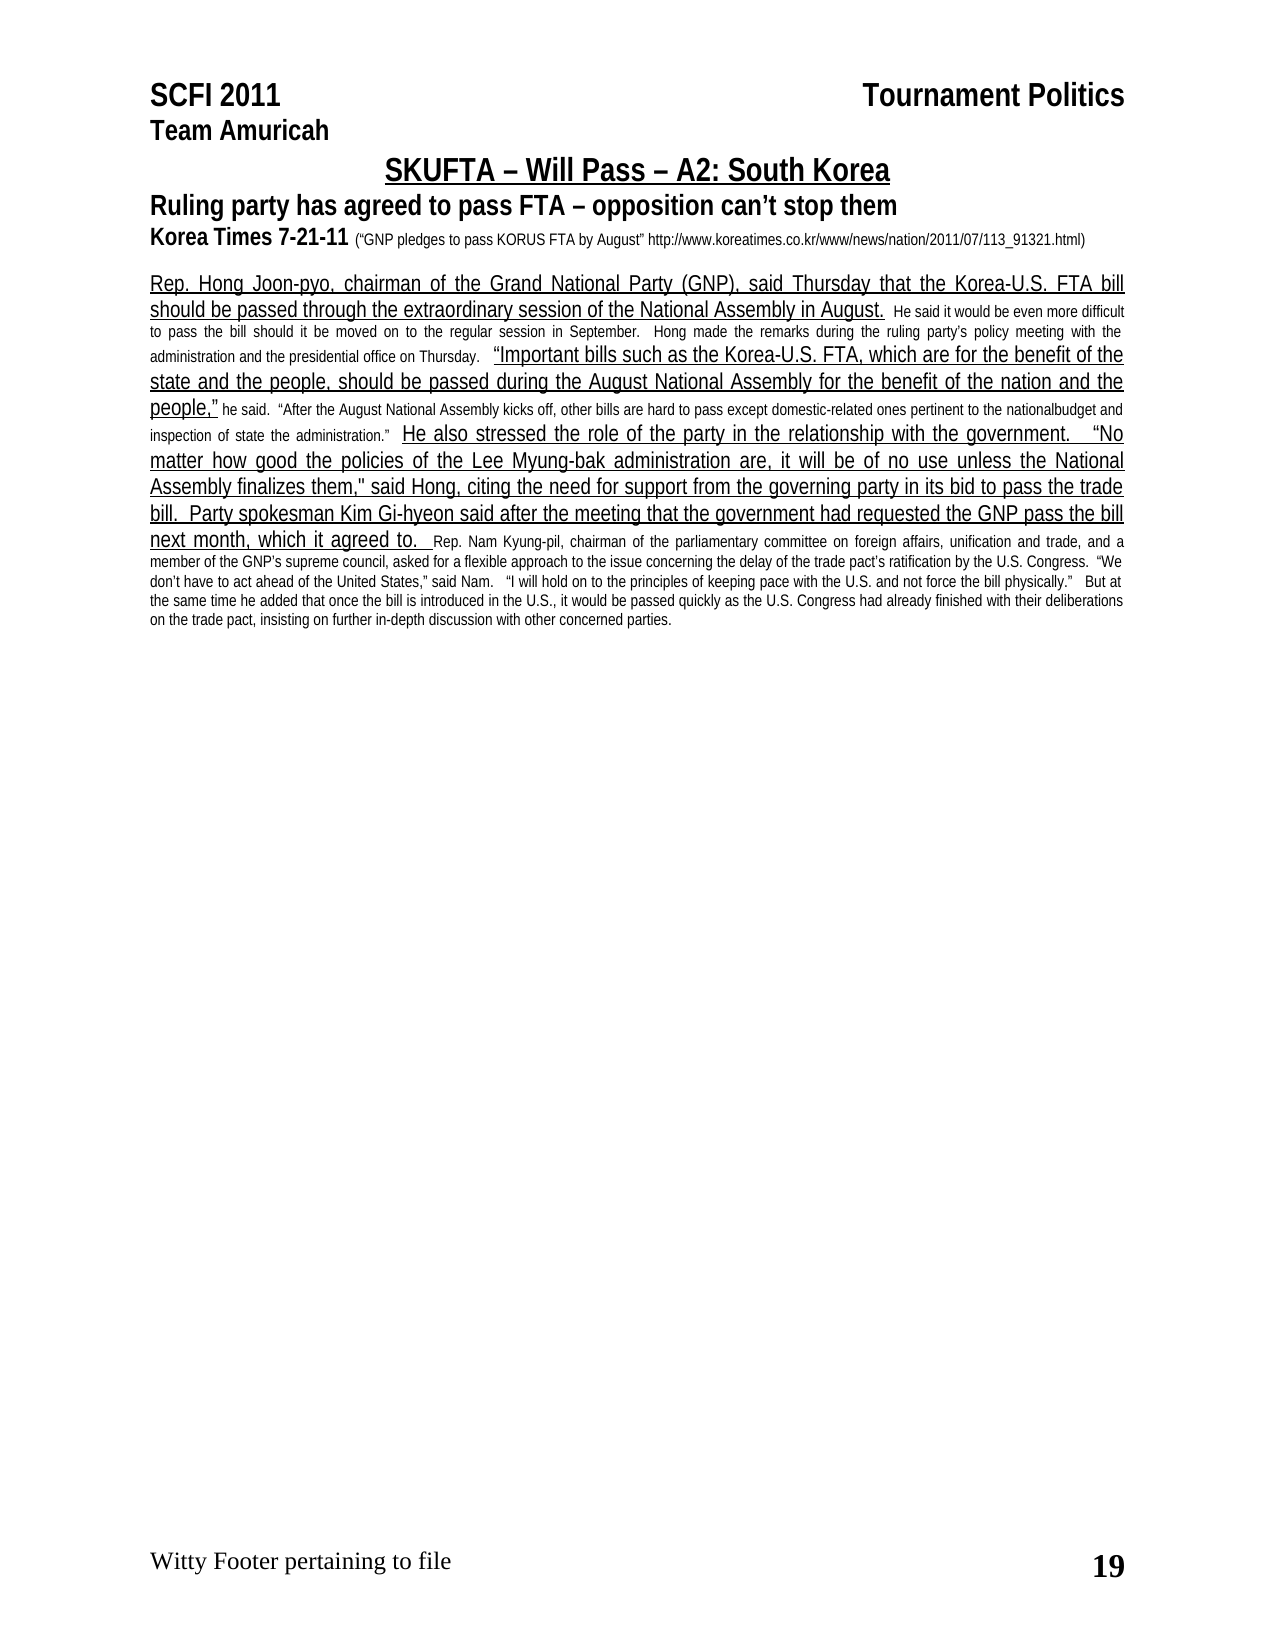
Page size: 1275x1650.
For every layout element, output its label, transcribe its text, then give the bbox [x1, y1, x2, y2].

text Korea Times 7-21-11 (“GNP pledges to pass KORUS FTA by August” http://www.koreatimes.co.kr/www/news/nation/2011/07/113_91321.html) [150, 222, 1125, 250]
text Rep. Hong Joon-pyo, chairman of the Grand National Party (GNP), said Thursday that the Korea-U.S. FTA bill should be passed through the extraordinary session of the National Assembly in August. He said it would be even more difficult to pass the bill should it be moved on to the regular session in September. Hong made the remarks during the ruling party’s policy meeting with the administration and the presidential office on Thursday. “Important bills such as the Korea-U.S. FTA, which are for the benefit of the state and the people, should be passed during the August National Assembly for the benefit of the nation and the people,” he said. “After the August National Assembly kicks off, other bills are hard to pass except domestic-related ones pertinent to the nationalbudget and inspection of state the administration.” He also stressed the role of the party in the relationship with the government. “No matter how good the policies of the Lee Myung-bak administration are, it will be of no use unless the National Assembly finalizes them," said Hong, citing the need for support from the governing party in its bid to pass the trade bill. Party spokesman Kim Gi-hyeon said after the meeting that the government had requested the GNP pass the bill next month, which it agreed to. Rep. Nam Kyung-pil, chairman of the parliamentary committee on foreign affairs, unification and trade, and a member of the GNP’s supreme council, asked for a flexible approach to the issue concerning the delay of the trade pact’s ratification by the U.S. Congress. “We don’t have to act ahead of the United States,” said Nam. “I will hold on to the principles of keeping pace with the U.S. and not force the bill physically.” But at the same time he added that once the bill is introduced in the U.S., it would be passed quickly as the U.S. Congress had already finished with their deliberations on the trade pact, insisting on further in-depth discussion with other concerned parties. [150, 294, 1125, 470]
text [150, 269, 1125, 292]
text Rep. Hong Joon-pyo, chairman of the Grand National Party (GNP), said Thursday that the Korea-U.S. FTA bill should be passed through the extraordinary session of the National Assembly in August. He said it would be even more difficult to pass the bill should it be moved on to the regular session in September. Hong made the remarks during the ruling party’s policy meeting with the administration and the presidential office on Thursday. “Important bills such as the Korea-U.S. FTA, which are for the benefit of the state and the people, should be passed during the August National Assembly for the benefit of the nation and the people,” he said. “After the August National Assembly kicks off, other bills are hard to pass except domestic-related ones pertinent to the nationalbudget and inspection of state the administration.” He also stressed the role of the party in the relationship with the government. “No matter how good the policies of the Lee Myung-bak administration are, it will be of no use unless the National Assembly finalizes them," said Hong, citing the need for support from the governing party in its bid to pass the trade bill. Party spokesman Kim Gi-hyeon said after the meeting that the government had requested the GNP pass the bill next month, which it agreed to. Rep. Nam Kyung-pil, chairman of the parliamentary committee on foreign affairs, unification and trade, and a member of the GNP’s supreme council, asked for a flexible approach to the issue concerning the delay of the trade pact’s ratification by the U.S. Congress. “We don’t have to act ahead of the United States,” said Nam. “I will hold on to the principles of keeping pace with the U.S. and not force the bill physically.” But at the same time he added that once the bill is introduced in the U.S., it would be passed quickly as the U.S. Congress had already finished with their deliberations on the trade pact, insisting on further in-depth discussion with other concerned parties. [150, 471, 1125, 629]
text SKUFTA – Will Pass – A2: South Korea [150, 150, 1125, 188]
text Ruling party has agreed to pass FTA – opposition can’t stop them [150, 188, 1125, 222]
